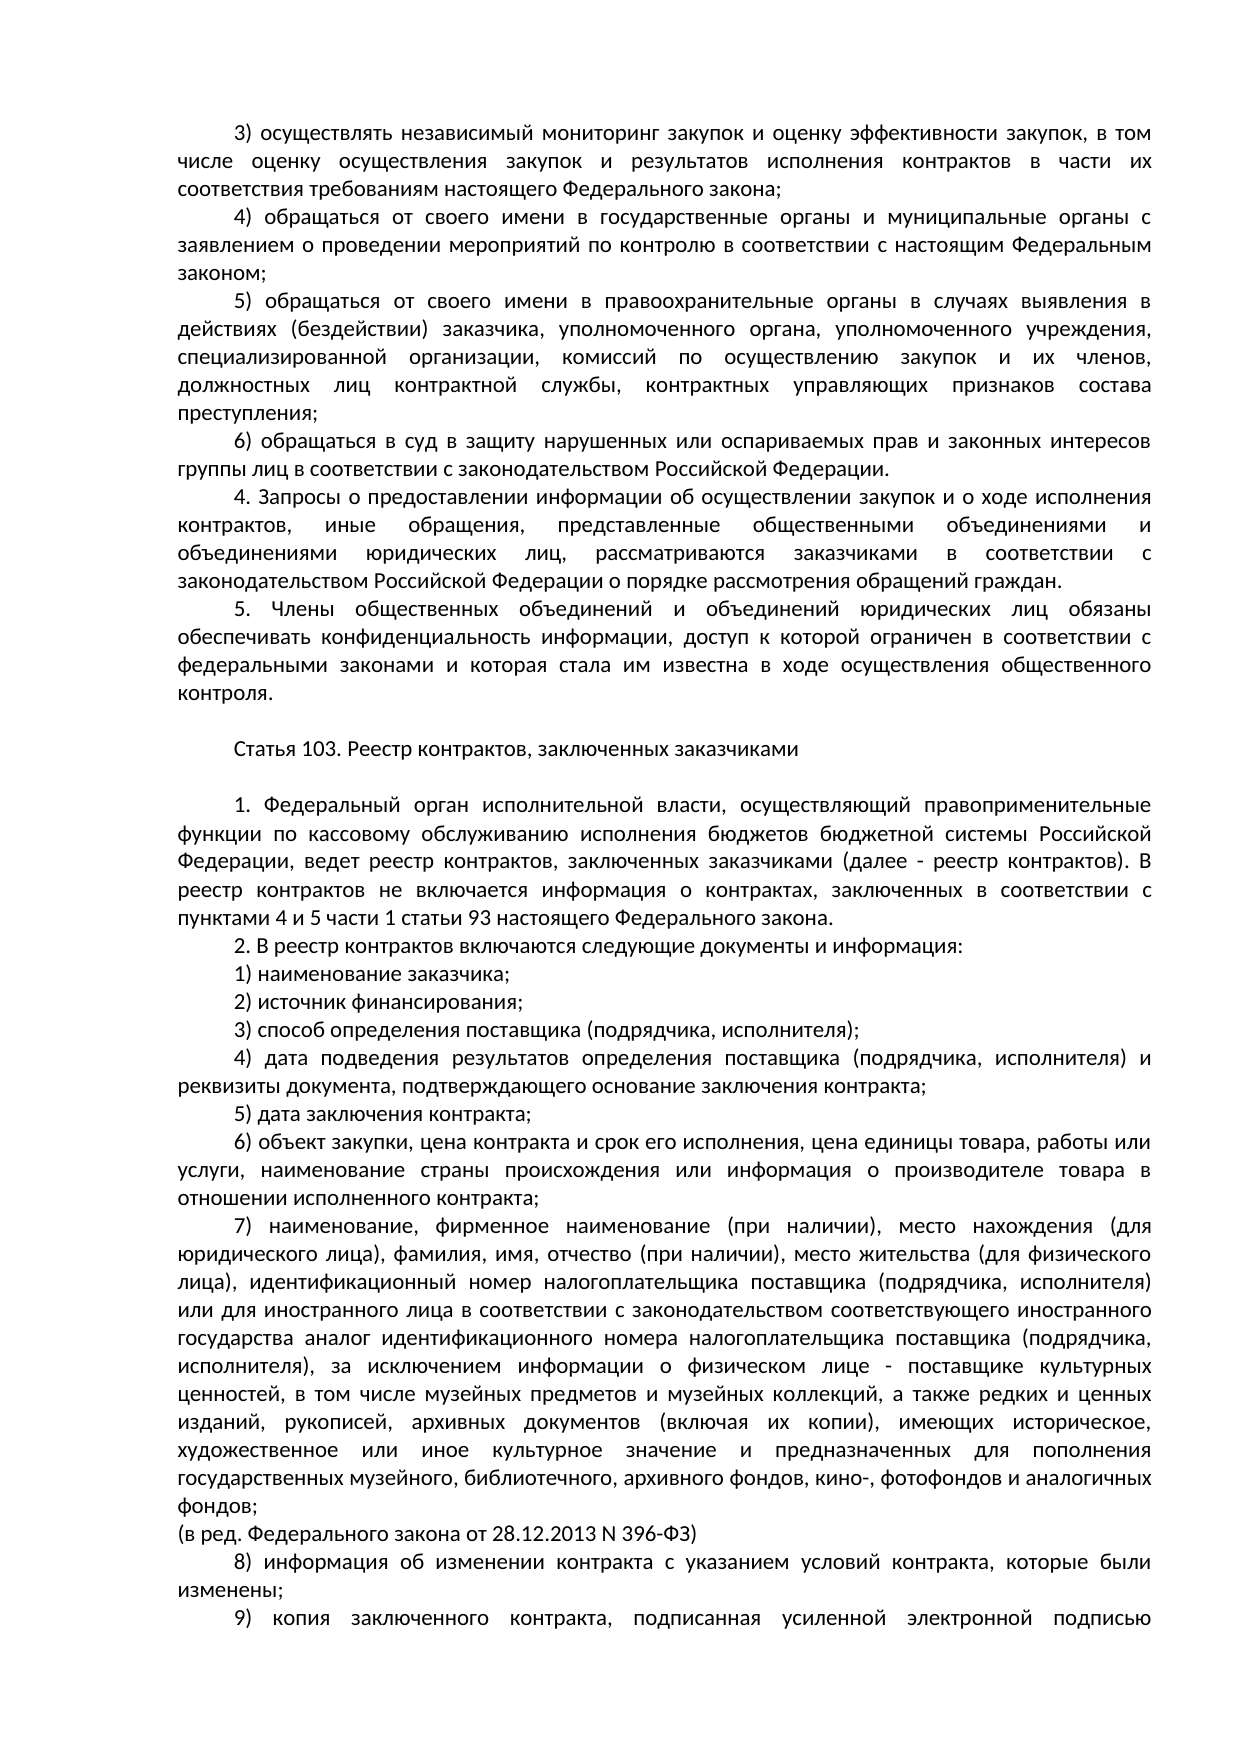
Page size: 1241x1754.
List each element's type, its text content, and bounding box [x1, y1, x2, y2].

text 8) информация об изменении контракта с указанием условий контракта, которые были изменены; [177, 1547, 1152, 1603]
text 4) обращаться от своего имени в государственные органы и муниципальные органы с заявлением о проведении мероприятий по контролю в соответствии с настоящим Федеральным законом; [177, 202, 1152, 286]
text 6) объект закупки, цена контракта и срок его исполнения, цена единицы товара, работы или услуги, наименование страны происхождения или информация о производителе товара в отношении исполненного контракта; [177, 1127, 1152, 1211]
text 2) источник финансирования; [177, 987, 1152, 1015]
text Статья 103. Реестр контрактов, заключенных заказчиками [177, 734, 1152, 763]
text 3) осуществлять независимый мониторинг закупок и оценку эффективности закупок, в том числе оценку осуществления закупок и результатов исполнения контрактов в части их соответствия требованиям настоящего Федерального закона; [177, 118, 1152, 202]
text 6) обращаться в суд в защиту нарушенных или оспариваемых прав и законных интересов группы лиц в соответствии с законодательством Российской Федерации. [177, 426, 1152, 482]
text 4. Запросы о предоставлении информации об осуществлении закупок и о ходе исполнения контрактов, иные обращения, представленные общественными объединениями и объединениями юридических лиц, рассматриваются заказчиками в соответствии с законодательством Российской Федерации о порядке рассмотрения обращений граждан. [177, 482, 1152, 594]
text 3) способ определения поставщика (подрядчика, исполнителя); [177, 1015, 1152, 1043]
text 5. Члены общественных объединений и объединений юридических лиц обязаны обеспечивать конфиденциальность информации, доступ к которой ограничен в соответствии с федеральными законами и которая стала им известна в ходе осуществления общественного контроля. [177, 594, 1152, 707]
text 4) дата подведения результатов определения поставщика (подрядчика, исполнителя) и реквизиты документа, подтверждающего основание заключения контракта; [177, 1043, 1152, 1099]
text 2. В реестр контрактов включаются следующие документы и информация: [177, 931, 1152, 959]
text (в ред. Федерального закона от 28.12.2013 N 396-ФЗ) [177, 1519, 1152, 1547]
text 1. Федеральный орган исполнительной власти, осуществляющий правоприменительные функции по кассовому обслуживанию исполнения бюджетов бюджетной системы Российской Федерации, ведет реестр контрактов, заключенных заказчиками (далее - реестр контрактов). В реестр контрактов не включается информация о контрактах, заключенных в соответствии с пунктами 4 и 5 части 1 статьи 93 настоящего Федерального закона. [177, 791, 1152, 931]
text 1) наименование заказчика; [177, 959, 1152, 987]
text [177, 1603, 1152, 1631]
text 5) дата заключения контракта; [177, 1099, 1152, 1127]
text 5) обращаться от своего имени в правоохранительные органы в случаях выявления в действиях (бездействии) заказчика, уполномоченного органа, уполномоченного учреждения, специализированной организации, комиссий по осуществлению закупок и их членов, должностных лиц контрактной службы, контрактных управляющих признаков состава преступления; [177, 286, 1152, 426]
text 7) наименование, фирменное наименование (при наличии), место нахождения (для юридического лица), фамилия, имя, отчество (при наличии), место жительства (для физического лица), идентификационный номер налогоплательщика поставщика (подрядчика, исполнителя) или для иностранного лица в соответствии с законодательством соответствующего иностранного государства аналог идентификационного номера налогоплательщика поставщика (подрядчика, исполнителя), за исключением информации о физическом лице - поставщике культурных ценностей, в том числе музейных предметов и музейных коллекций, а также редких и ценных изданий, рукописей, архивных документов (включая их копии), имеющих историческое, художественное или иное культурное значение и предназначенных для пополнения государственных музейного, библиотечного, архивного фондов, кино-, фотофондов и аналогичных фондов; [177, 1211, 1152, 1519]
